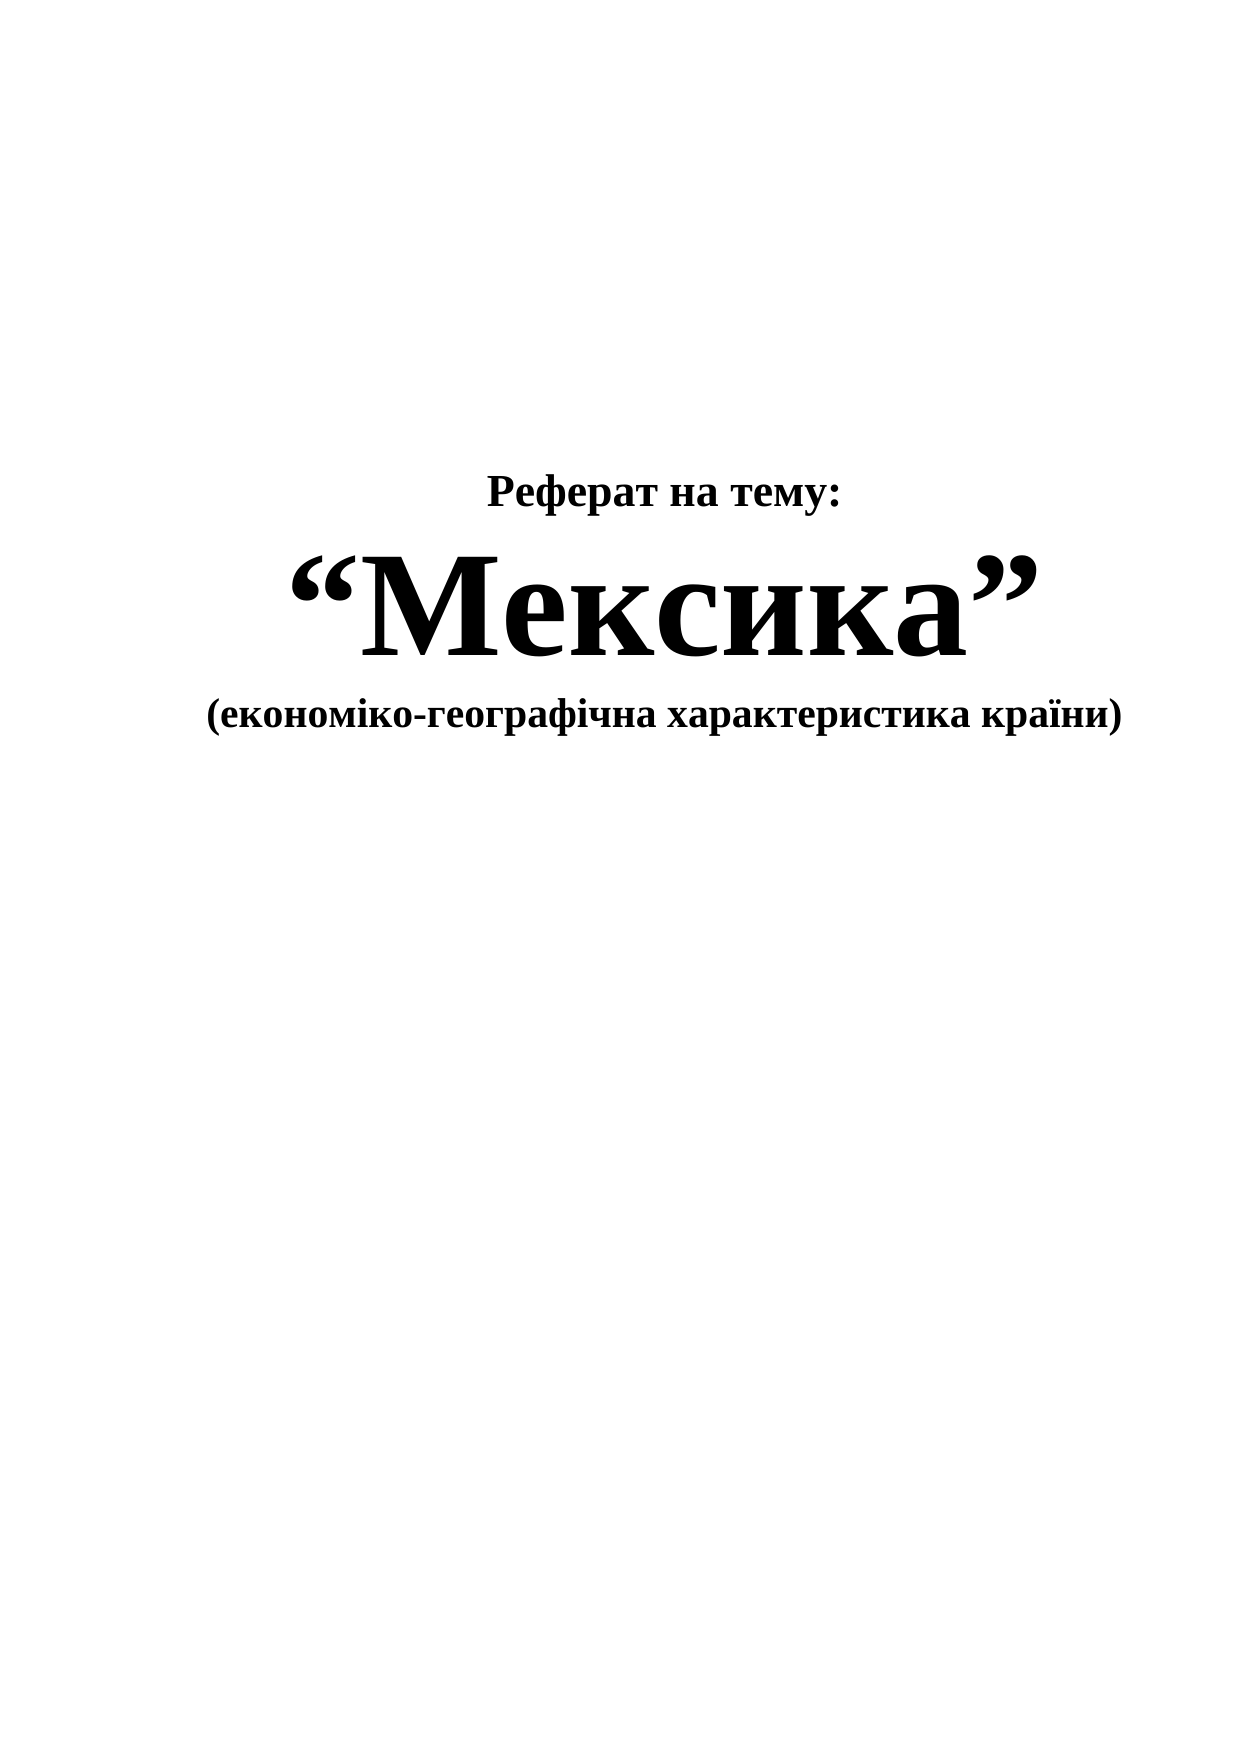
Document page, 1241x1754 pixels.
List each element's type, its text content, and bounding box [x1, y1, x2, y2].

subtitle “Мексика” [177, 516, 1152, 688]
text (економіко-географічна характеристика країни) [177, 688, 1152, 736]
text Реферат на тему: [177, 463, 1152, 516]
